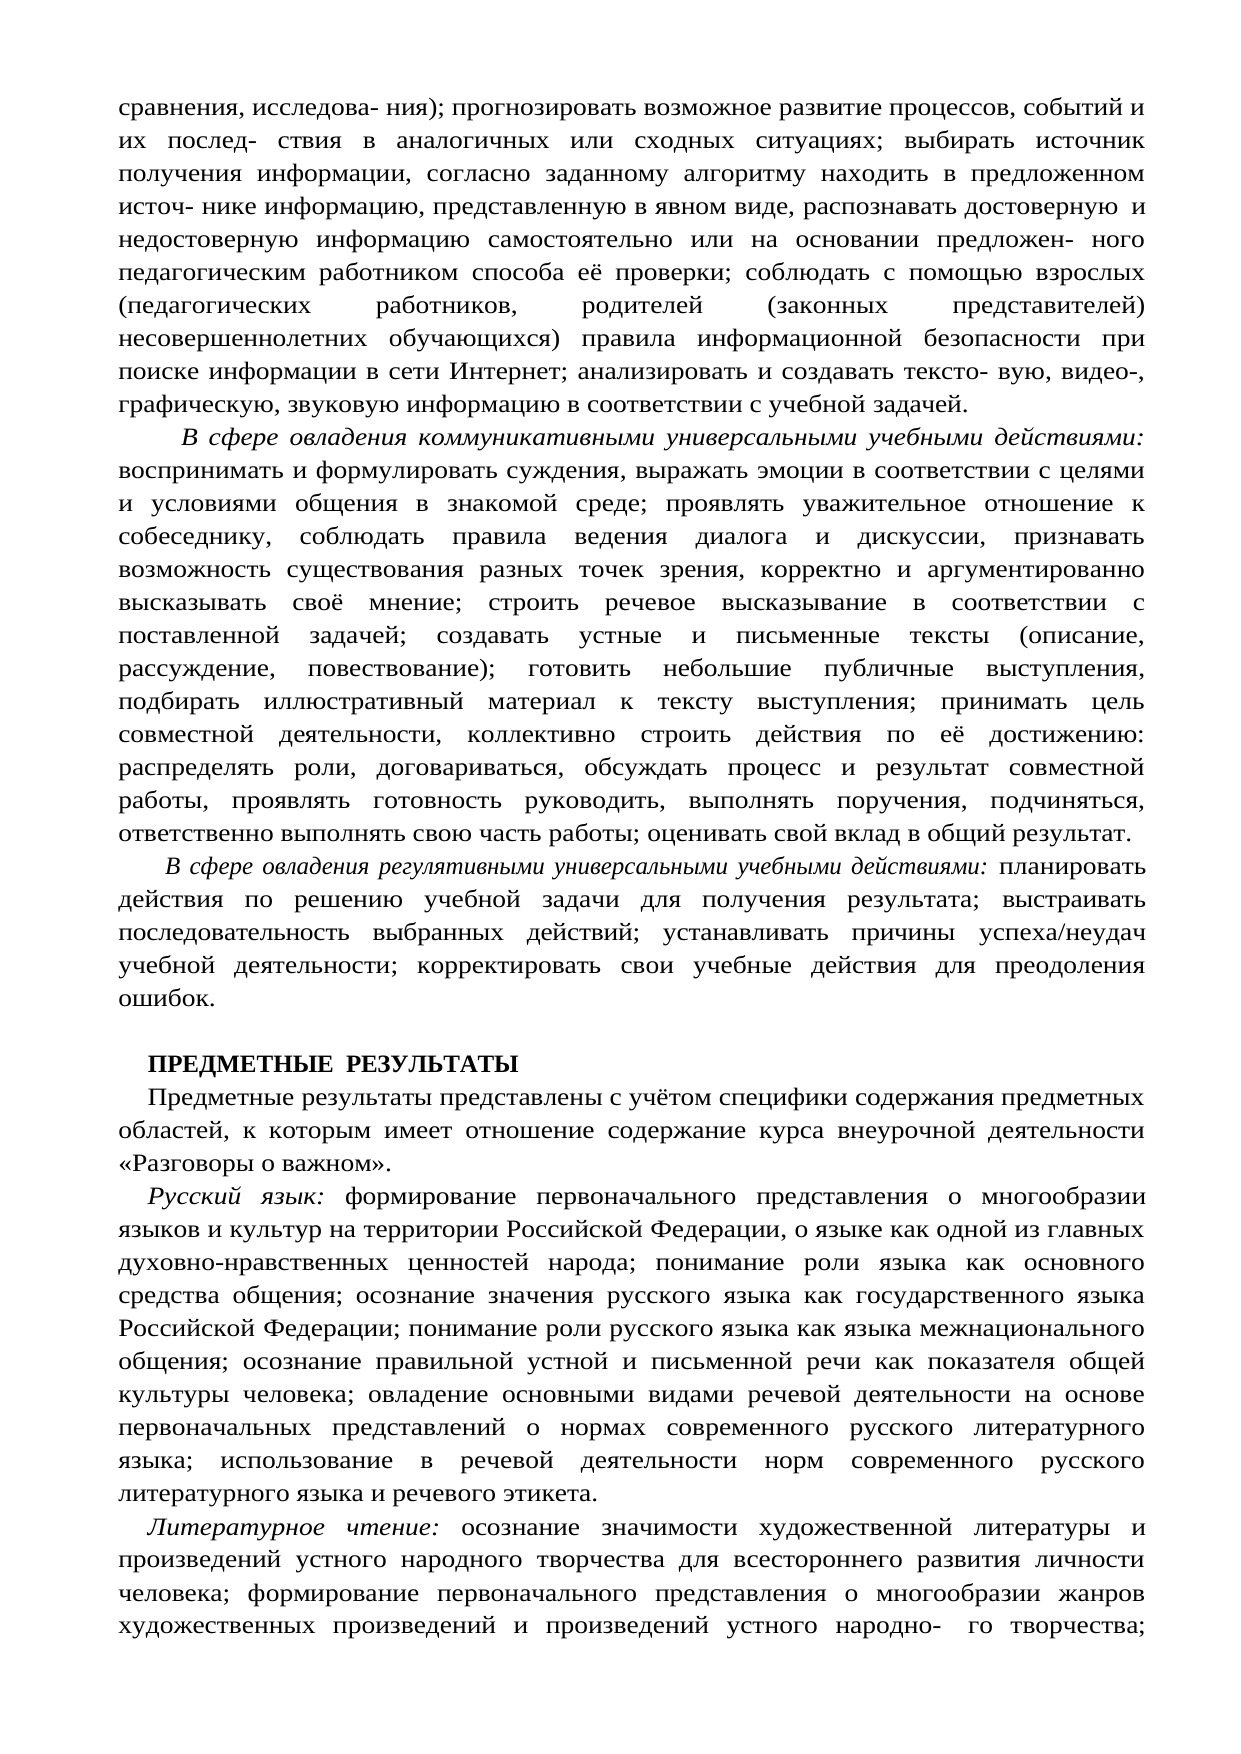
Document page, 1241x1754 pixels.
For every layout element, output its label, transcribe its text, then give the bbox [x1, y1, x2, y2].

text В сфере овладения коммуникативными универсальными учебными действиями: воспринимать и формулировать суждения, выражать эмоции в соответствии с целями и условиями общения в знакомой среде; проявлять уважительное отношение к собеседнику, соблюдать правила ведения диалога и дискуссии, признавать возможность существования разных точек зрения, корректно и аргументированно высказывать своё мнение; строить речевое высказывание в соответствии с поставленной задачей; создавать устные и письменные тексты (описание, рассуждение, повествование); готовить небольшие публичные выступления, подбирать иллюстративный материал к тексту выступления; принимать цель совместной деятельности, коллективно строить действия по её достижению: распределять роли, договариваться, обсуждать процесс и результат совместной работы, проявлять готовность руководить, выполнять поручения, подчиняться, ответственно выполнять свою часть работы; оценивать свой вклад в общий результат. [118, 422, 1146, 847]
text Русский язык: формирование первоначального представления о многообразии языков и культур на территории Российской Федерации, о языке как одной из главных духовно-нравственных ценностей народа; понимание роли языка как основного средства общения; осознание значения русского языка как государственного языка Российской Федерации; понимание роли русского языка как языка межнационального общения; осознание правильной устной и письменной речи как показателя общей культуры человека; овладение основными видами речевой деятельности на основе первоначальных представлений о нормах современного русского литературного языка; использование в речевой деятельности норм современного русского литературного языка и речевого этикета. [118, 1181, 1146, 1507]
text Предметные результаты представлены с учётом специфики содержания предметных областей, к которым имеет отношение содержание курса внеурочной деятельности «Разговоры о важном». [118, 1082, 1146, 1177]
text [118, 1512, 1146, 1639]
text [118, 92, 1146, 418]
text В сфере овладения регулятивными универсальными учебными действиями: планировать действия по решению учебной задачи для получения результата; выстраивать последовательность выбранных действий; устанавливать причины успеха/неудач учебной деятельности; корректировать свои учебные действия для преодоления ошибок. [118, 851, 1146, 1012]
text ПРЕДМЕТНЫЕ РЕЗУЛЬТАТЫ [148, 1049, 1166, 1078]
